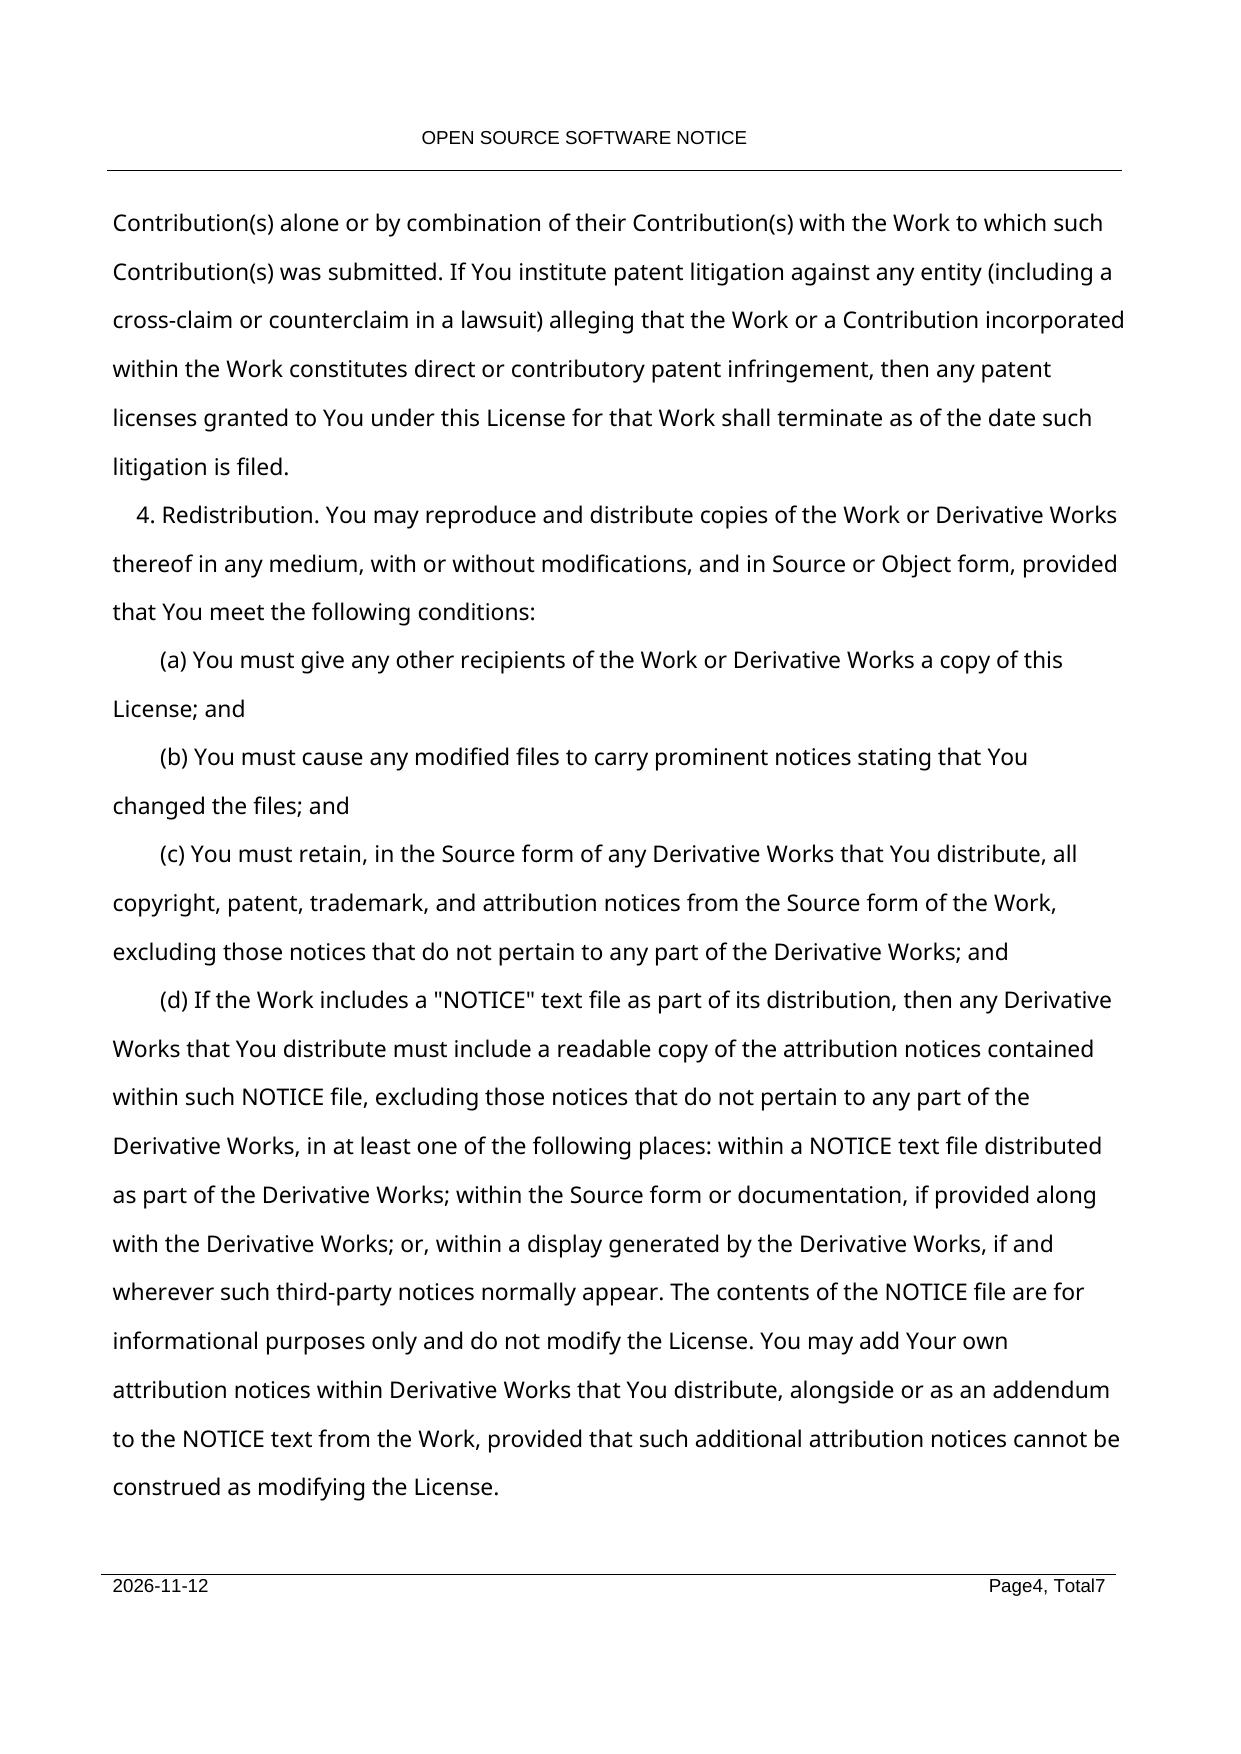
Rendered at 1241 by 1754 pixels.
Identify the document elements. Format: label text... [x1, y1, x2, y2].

text (d) If the Work includes a "NOTICE" text file as part of its distribution, then any Derivative Works that You distribute must include a readable copy of the attribution notices contained within such NOTICE file, excluding those notices that do not pertain to any part of the Derivative Works, in at least one of the following places: within a NOTICE text file distributed as part of the Derivative Works; within the Source form or documentation, if provided along with the Derivative Works; or, within a display generated by the Derivative Works, if and wherever such third-party notices normally appear. The contents of the NOTICE file are for informational purposes only and do not modify the License. You may add Your own attribution notices within Derivative Works that You distribute, alongside or as an addendum to the NOTICE text from the Work, provided that such additional attribution notices cannot be construed as modifying the License. [112, 983, 1128, 1503]
text 4. Redistribution. You may reproduce and distribute copies of the Work or Derivative Works thereof in any medium, with or without modifications, and in Source or Object form, provided that You meet the following conditions: [112, 498, 1128, 628]
text (b) You must cause any modified files to carry prominent notices stating that You changed the files; and [112, 741, 1128, 822]
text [112, 206, 1128, 483]
text (c) You must retain, in the Source form of any Derivative Works that You distribute, all copyright, patent, trademark, and attribution notices from the Source form of the Work, excluding those notices that do not pertain to any part of the Derivative Works; and [112, 838, 1128, 968]
text (a) You must give any other recipients of the Work or Derivative Works a copy of this License; and [112, 644, 1128, 725]
